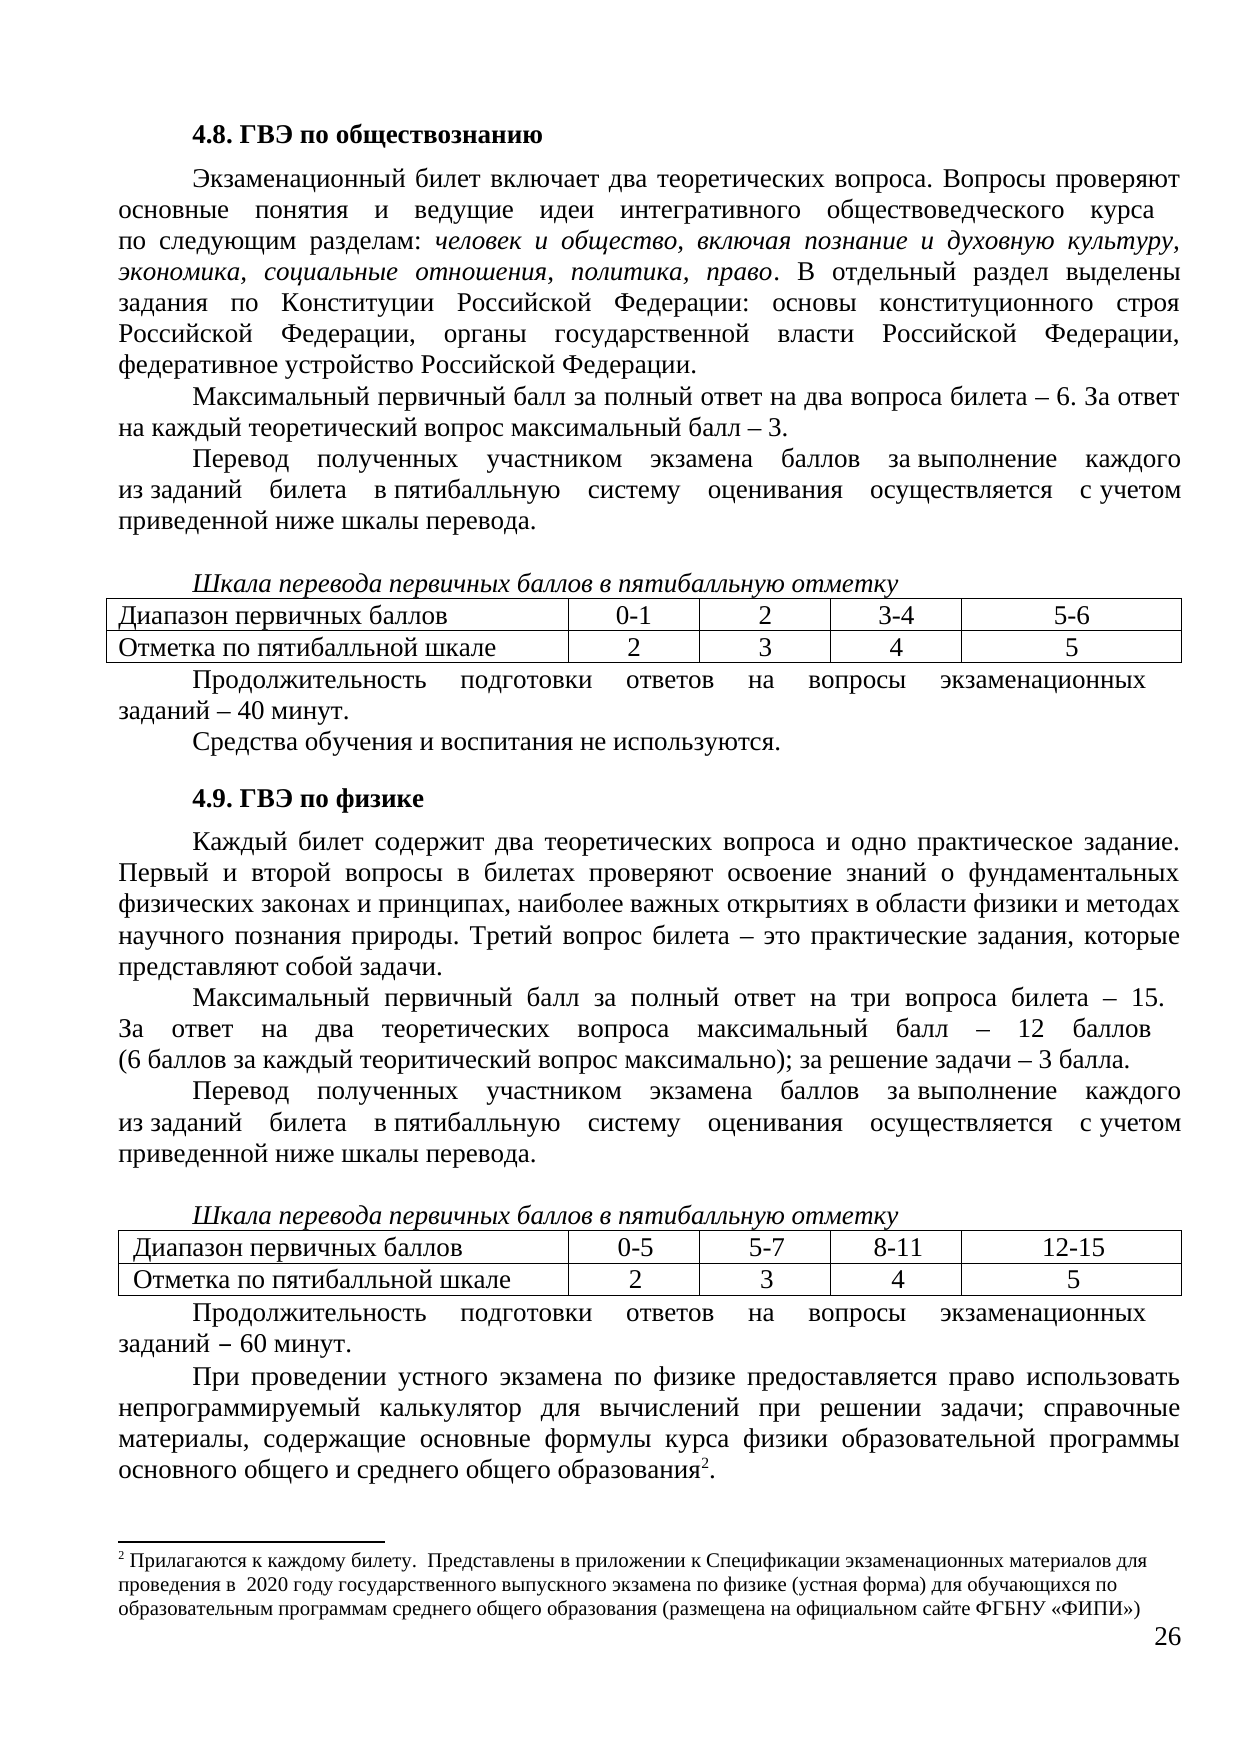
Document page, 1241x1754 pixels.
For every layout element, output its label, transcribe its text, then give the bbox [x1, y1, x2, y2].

table_cell Отметка по пятибалльной шкале [107, 631, 568, 662]
list При проведении устного экзамена по физике предоставляется право использовать непрограммируемый калькулятор для вычислений при решении задачи; справочные материалы, содержащие основные формулы курса физики образовательной программы основного общего и среднего общего образования. [118, 1360, 1181, 1485]
table_cell 4 [831, 631, 961, 662]
text Шкала перевода первичных баллов в пятибалльную отметку [118, 1199, 1181, 1230]
table_header 5-6 [962, 599, 1181, 630]
table_cell 2 [569, 1264, 699, 1294]
text Максимальный первичный балл за полный ответ на два вопроса билета – 6. За ответ на каждый теоретический вопрос максимальный балл – 3. [118, 380, 1181, 442]
table_header 0-5 [569, 1231, 699, 1262]
text Экзаменационный билет включает два теоретических вопроса. Вопросы проверяют основные понятия и ведущие идеи интегративного обществоведческого курса по следующим разделам: человек и общество, включая познание и духовную культуру, экономика, социальные отношения, политика, право. В отдельный раздел выделены задания по Конституции Российской Федерации: основы конституционного строя Российской Федерации, органы государственной власти Российской Федерации, федеративное устройство Российской Федерации. [118, 162, 1181, 380]
subtitle 4.9. ГВЭ по физике [118, 782, 1181, 813]
table_cell 2 [569, 631, 699, 662]
text Продолжительность подготовки ответов на вопросы экзаменационных заданий 60 минут. [118, 1296, 1181, 1360]
table_cell 3 [700, 631, 830, 662]
table_header 5-7 [700, 1231, 830, 1262]
table_header Диапазон первичных баллов [107, 599, 568, 630]
table_header 12-15 [962, 1231, 1181, 1262]
text Каждый билет содержит два теоретических вопроса и одно практическое задание. Первый и второй вопросы в билетах проверяют освоение знаний о фундаментальных физических законах и принципах, наиболее важных открытиях в области физики и методах научного познания природы. Третий вопрос билета – это практические задания, которые представляют собой задачи. [118, 825, 1181, 981]
table_cell Отметка по пятибалльной шкале [119, 1264, 568, 1294]
table_cell 4 [831, 1264, 961, 1294]
subtitle 4.8. ГВЭ по обществознанию [118, 118, 1181, 149]
table_header 0-1 [569, 599, 699, 630]
table_cell 3 [700, 1264, 830, 1294]
text Продолжительность подготовки ответов на вопросы экзаменационных заданий – 40 минут. [118, 663, 1181, 726]
text Средства обучения и воспитания не используются. [118, 726, 1181, 757]
text Шкала перевода первичных баллов в пятибалльную отметку [118, 567, 1181, 598]
table_header 8-11 [831, 1231, 961, 1262]
table_cell 5 [962, 631, 1181, 662]
table_cell 5 [962, 1264, 1181, 1294]
text Максимальный первичный балл за полный ответ на три вопроса билета – 15. За ответ на два теоретических вопроса максимальный балл – 12 баллов (6 баллов за каждый теоритический вопрос максимально); за решение задачи – 3 балла. [118, 981, 1181, 1074]
table_header 3-4 [831, 599, 961, 630]
table_header Диапазон первичных баллов [119, 1231, 568, 1262]
table_header 2 [700, 599, 830, 630]
